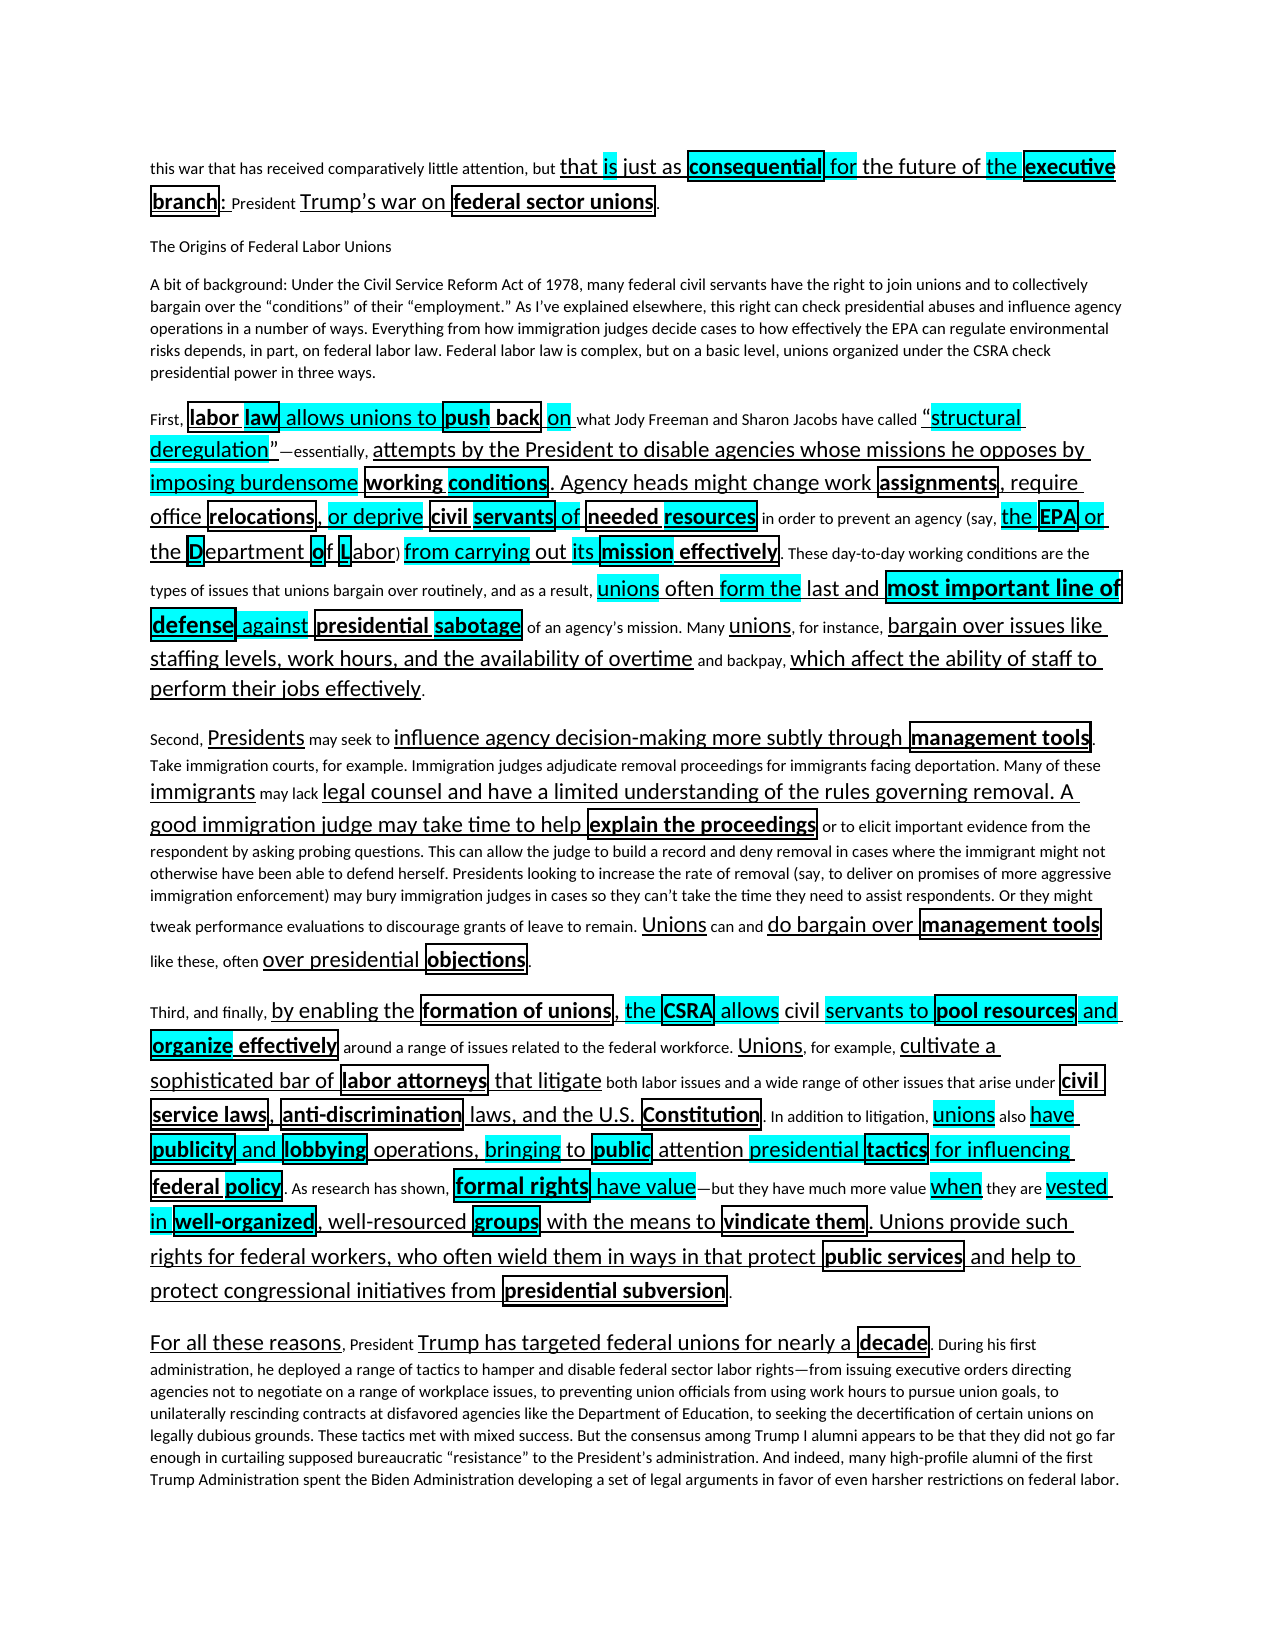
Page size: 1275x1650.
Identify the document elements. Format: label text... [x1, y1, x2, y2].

text A bit of background: Under the Civil Service Reform Act of 1978, many federal civil servants have the right to join unions and to collectively bargain over the “conditions” of their “employment.” As I’ve explained elsewhere, this right can check presidential abuses and influence agency operations in a number of ways. Everything from how immigration judges decide cases to how effectively the EPA can regulate environmental risks depends, in part, on federal labor law. Federal labor law is complex, but on a basic level, unions organized under the CSRA check presidential power in three ways. [150, 274, 1125, 382]
text The Origins of Federal Labor Unions [150, 236, 1125, 256]
text Third, and finally, by enabling the formation of unions, the CSRA allows civil servants to pool resources and organize effectively around a range of issues related to the federal workforce. Unions, for example, cultivate a sophisticated bar of labor attorneys that litigate both labor issues and a wide range of other issues that arise under civil service laws, anti-discrimination laws, and the U.S. Constitution. In addition to litigation, unions also have publicity and lobbying operations, bringing to public attention presidential tactics for influencing federal policy. As research has shown, formal rights have value—but they have much more value when they are vested in well-organized, well-resourced groups with the means to vindicate them. Unions provide such rights for federal workers, who often wield them in ways in that protect public services and help to protect congressional initiatives from presidential subversion. [150, 994, 1125, 1307]
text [150, 150, 1125, 217]
text First, labor law allows unions to push back on what Jody Freeman and Sharon Jacobs have called “structural deregulation”—essentially, attempts by the President to disable agencies whose missions he opposes by imposing burdensome working conditions. Agency heads might change work assignments, require office relocations, or deprive civil servants of needed resources in order to prevent an agency (say, the EPA or the Department of Labor) from carrying out its mission effectively. These day-to-day working conditions are the types of issues that unions bargain over routinely, and as a result, unions often form the last and most important line of defense against presidential sabotage of an agency’s mission. Many unions, for instance, bargain over issues like staffing levels, work hours, and the availability of overtime and backpay, which affect the ability of staff to perform their jobs effectively. [150, 401, 1125, 702]
text For all these reasons, President Trump has targeted federal unions for nearly a decade. During his first administration, he deployed a range of tactics to hamper and disable federal sector labor rights—from issuing executive orders directing agencies not to negotiate on a range of workplace issues, to preventing union officials from using work hours to pursue union goals, to unilaterally rescinding contracts at disfavored agencies like the Department of Education, to seeking the decertification of certain unions on legally dubious grounds. These tactics met with mixed success. But the consensus among Trump I alumni appears to be that they did not go far enough in curtailing supposed bureaucratic “resistance” to the President’s administration. And indeed, many high-profile alumni of the first Trump Administration spent the Biden Administration developing a set of legal arguments in favor of even harsher restrictions on federal labor. [150, 1326, 1125, 1489]
text Second, Presidents may seek to influence agency decision-making more subtly through management tools. Take immigration courts, for example. Immigration judges adjudicate removal proceedings for immigrants facing deportation. Many of these immigrants may lack legal counsel and have a limited understanding of the rules governing removal. A good immigration judge may take time to help explain the proceedings or to elicit important evidence from the respondent by asking probing questions. This can allow the judge to build a record and deny removal in cases where the immigrant might not otherwise have been able to defend herself. Presidents looking to increase the rate of removal (say, to deliver on promises of more aggressive immigration enforcement) may bury immigration judges in cases so they can’t take the time they need to assist respondents. Or they might tweak performance evaluations to discourage grants of leave to remain. Unions can and do bargain over management tools like these, often over presidential objections. [150, 721, 1125, 975]
